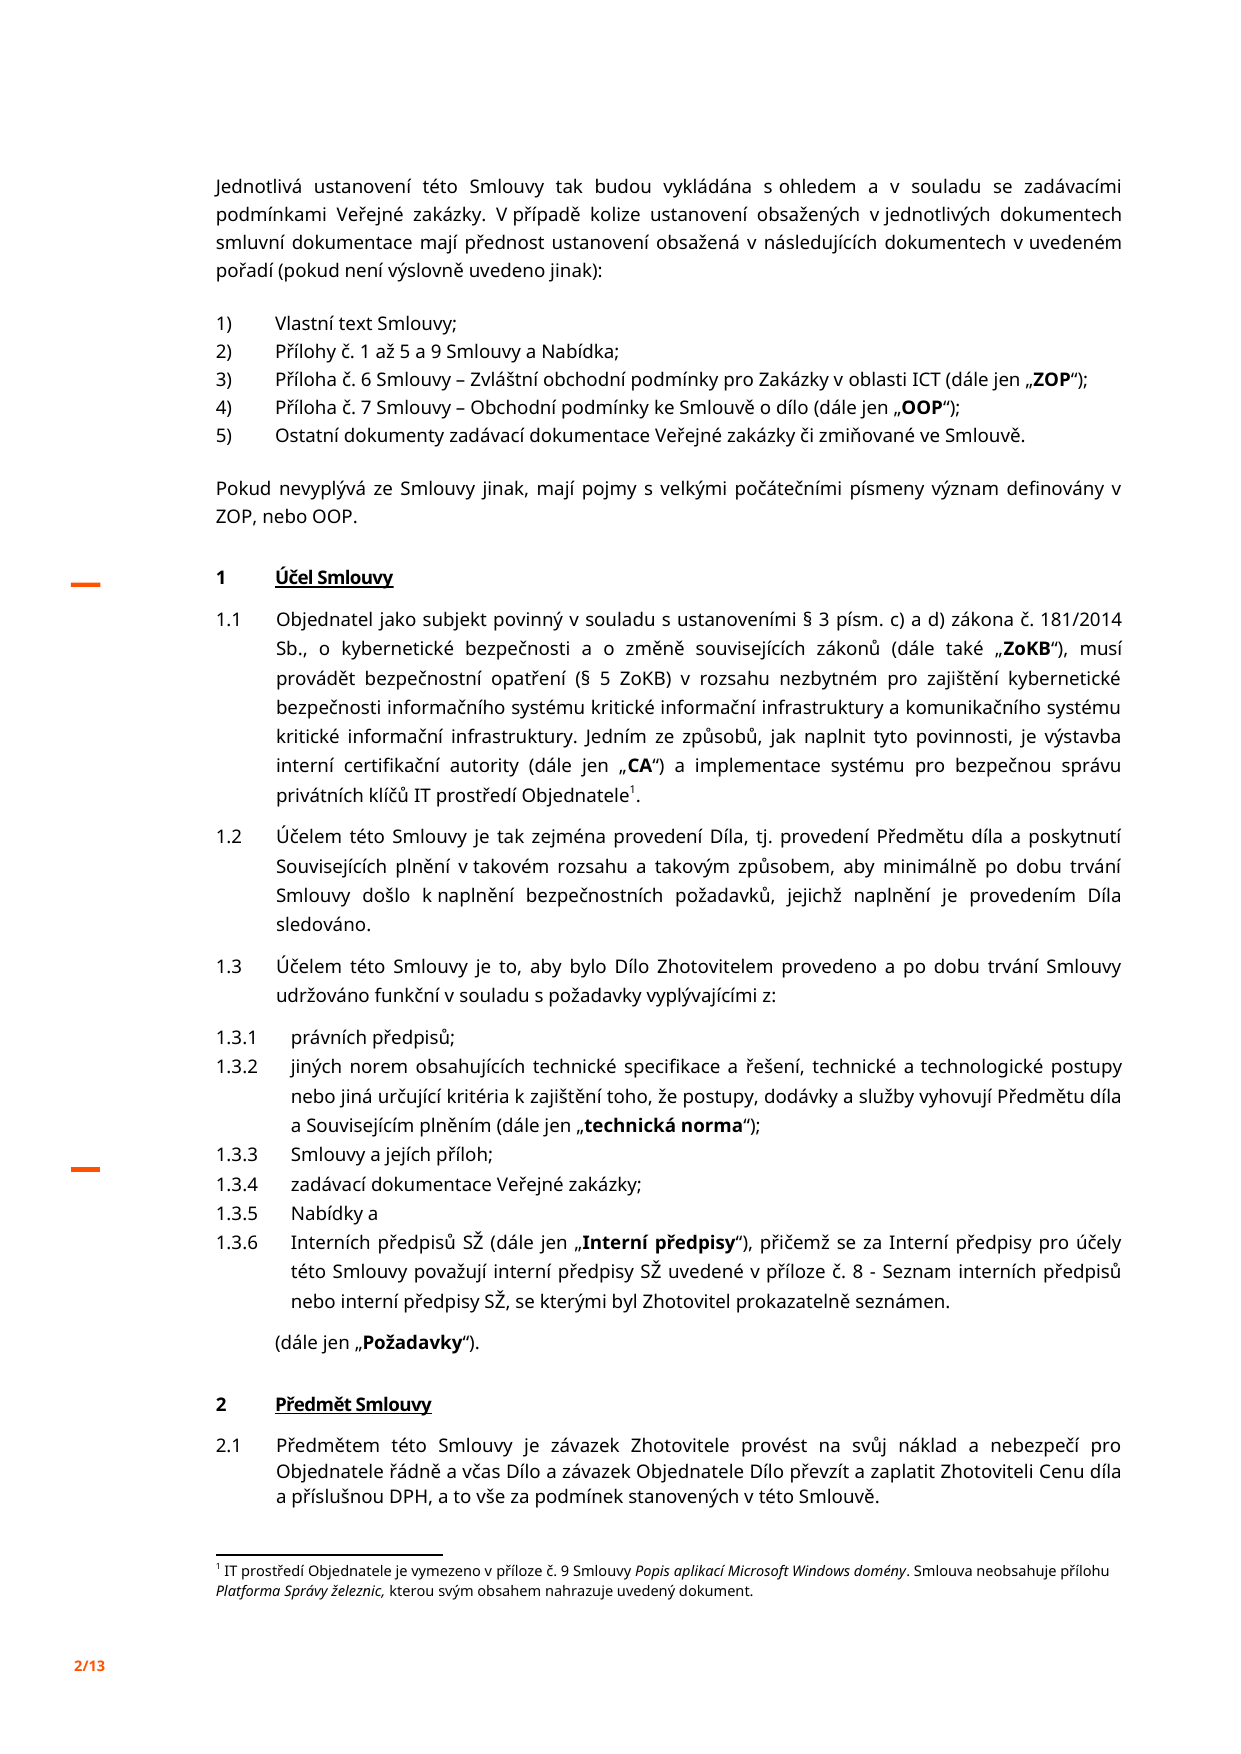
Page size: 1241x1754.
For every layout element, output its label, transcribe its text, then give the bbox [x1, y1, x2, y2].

subtitle Předmětem této Smlouvy je závazek Zhotovitele provést na svůj náklad a nebezpečí pro Objednatele řádně a včas Dílo a závazek Objednatele Dílo převzít a zaplatit Zhotoviteli Cenu díla a příslušnou DPH, a to vše za podmínek stanovených v této Smlouvě. [216, 1433, 1122, 1509]
subtitle Nabídky a [216, 1200, 1122, 1226]
subtitle Předmět Smlouvy [216, 1391, 1122, 1417]
subtitle Smlouvy a jejích příloh; [216, 1142, 1122, 1167]
subtitle právních předpisů; [216, 1024, 1122, 1050]
text Pokud nevyplývá ze Smlouvy jinak, mají pojmy s velkými počátečními písmeny význam definovány v ZOP, nebo OOP. [216, 475, 1122, 529]
list Vlastní text Smlouvy; [216, 310, 1122, 336]
list Přílohy č. 1 až 5 a 9 Smlouvy a Nabídka; [216, 338, 1122, 364]
list Ostatní dokumenty zadávací dokumentace Veřejné zakázky či zmiňované ve Smlouvě. [216, 422, 1122, 448]
subtitle Účelem této Smlouvy je to, aby bylo Dílo Zhotovitelem provedeno a po dobu trvání Smlouvy udržováno funkční v souladu s požadavky vyplývajícími z: [216, 953, 1122, 1008]
text (dále jen „Požadavky“). [216, 1330, 1122, 1355]
subtitle zadávací dokumentace Veřejné zakázky; [216, 1171, 1122, 1196]
list Příloha č. 6 Smlouvy – Zvláštní obchodní podmínky pro Zakázky v oblasti ICT (dále jen „ZOP“); [216, 366, 1122, 392]
text Jednotlivá ustanovení této Smlouvy tak budou vykládána s ohledem a v souladu se zadávacími podmínkami Veřejné zakázky. V případě kolize ustanovení obsažených v jednotlivých dokumentech smluvní dokumentace mají přednost ustanovení obsažená v následujících dokumentech v uvedeném pořadí (pokud není výslovně uvedeno jinak): [216, 173, 1122, 283]
subtitle Objednatel jako subjekt povinný v souladu s ustanoveními § 3 písm. c) a d) zákona č. 181/2014 Sb., o kybernetické bezpečnosti a o změně souvisejících zákonů (dále také „ZoKB“), musí provádět bezpečnostní opatření (§ 5 ZoKB) v rozsahu nezbytném pro zajištění kybernetické bezpečnosti informačního systému kritické informační infrastruktury a komunikačního systému kritické informační infrastruktury. Jedním ze způsobů, jak naplnit tyto povinnosti, je výstavba interní certifikační autority (dále jen „CA“) a implementace systému pro bezpečnou správu privátních klíčů IT prostředí Objednatele. [216, 606, 1122, 808]
subtitle Účel Smlouvy [216, 565, 1122, 590]
subtitle jiných norem obsahujících technické specifikace a řešení, technické a technologické postupy nebo jiná určující kritéria k zajištění toho, že postupy, dodávky a služby vyhovují Předmětu díla a Souvisejícím plněním (dále jen „technická norma“); [216, 1054, 1122, 1138]
subtitle Účelem této Smlouvy je tak zejména provedení Díla, tj. provedení Předmětu díla a poskytnutí Souvisejících plnění v takovém rozsahu a takovým způsobem, aby minimálně po dobu trvání Smlouvy došlo k naplnění bezpečnostních požadavků, jejichž naplnění je provedením Díla sledováno. [216, 824, 1122, 937]
list Příloha č. 7 Smlouvy – Obchodní podmínky ke Smlouvě o dílo (dále jen „OOP“); [216, 394, 1122, 420]
subtitle Interních předpisů SŽ (dále jen „Interní předpisy“), přičemž se za Interní předpisy pro účely této Smlouvy považují interní předpisy SŽ uvedené v příloze č. 8 - Seznam interních předpisů nebo interní předpisy SŽ, se kterými byl Zhotovitel prokazatelně seznámen. [216, 1229, 1122, 1313]
